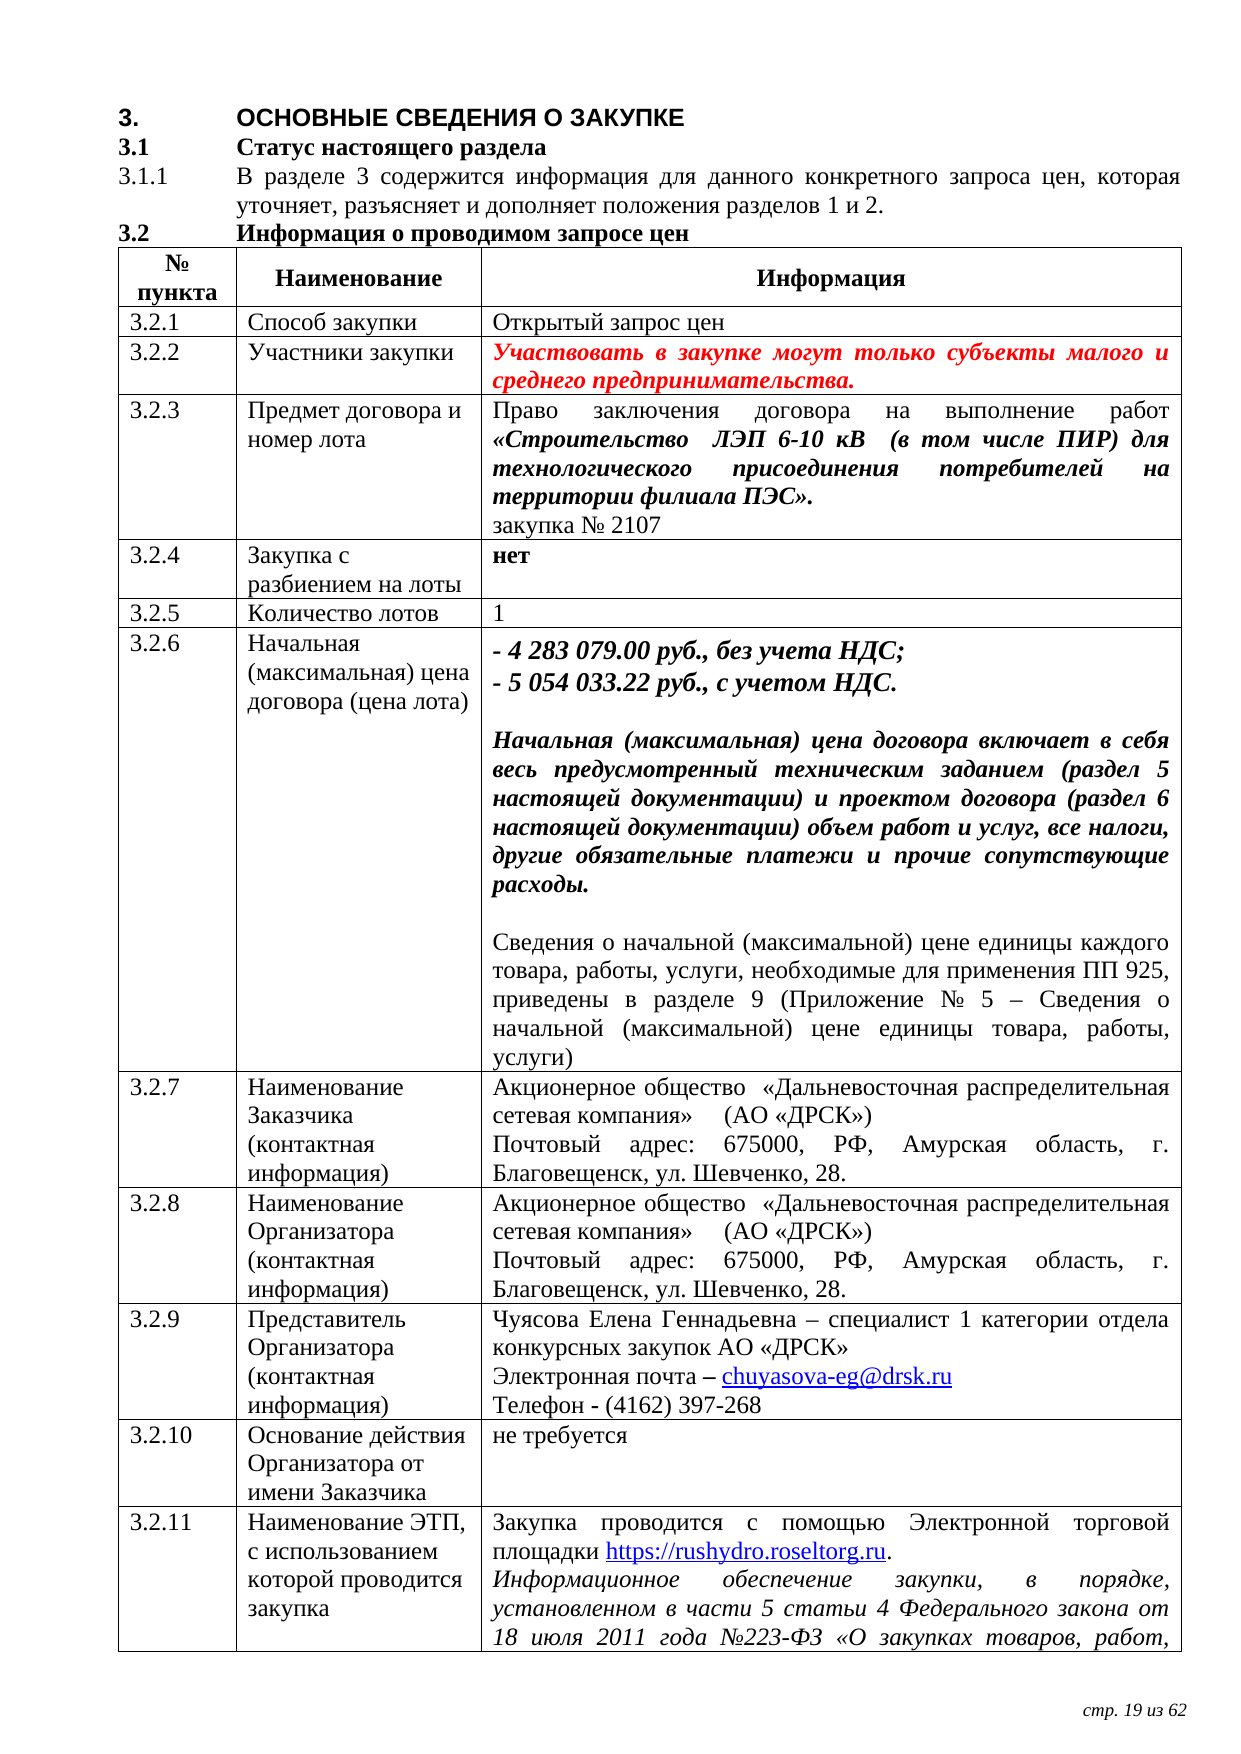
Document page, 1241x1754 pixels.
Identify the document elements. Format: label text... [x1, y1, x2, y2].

table_cell Наименование Организатора (контактная информация) [237, 1188, 481, 1303]
table_cell Способ закупки [237, 307, 481, 336]
table_cell Участники закупки [237, 337, 481, 394]
table_cell нет [482, 540, 1181, 597]
table_cell [119, 1188, 236, 1303]
table_cell [119, 1420, 236, 1506]
table_cell [119, 395, 236, 539]
text В разделе 3 содержится информация для данного конкретного запроса цен, которая уточняет, разъясняет и дополняет положения разделов 1 и 2. [118, 161, 1181, 218]
subtitle Информация о проводимом запросе цен [118, 218, 1181, 247]
table_cell [119, 1304, 236, 1419]
table_cell [119, 599, 236, 627]
table_header Информация [482, 248, 1181, 306]
table_cell - 4 283 079.00 руб., без учета НДС; - 5 054 033.22 руб., с учетом НДС. Начальная (максимальная) цена договора включает в себя весь предусмотренный техническим заданием (раздел 5 настоящей документации) и проектом договора (раздел 6 настоящей документации) объем работ и услуг, все налоги, другие обязательные платежи и прочие сопутствующие расходы. Сведения о начальной (максимальной) цене единицы каждого товара, работы, услуги, необходимые для применения ПП 925, приведены в разделе 9 (Приложение № 5 – Сведения о начальной (максимальной) цене единицы товара, работы, услуги) [482, 628, 1181, 1071]
table_cell Наименование Заказчика (контактная информация) [237, 1072, 481, 1187]
table_cell [119, 1072, 236, 1187]
table_cell Право заключения договора на выполнение работ «Строительство ЛЭП 6-10 кВ (в том числе ПИР) для технологического присоединения потребителей на территории филиала ПЭС». закупка № 2107 [482, 395, 1181, 539]
table_cell 1 [482, 599, 1181, 627]
subtitle Статус настоящего раздела [118, 132, 1181, 161]
table_cell Участвовать в закупке могут только субъекты малого и среднего предпринимательства. [482, 337, 1181, 394]
table_cell [119, 540, 236, 597]
table_cell [119, 628, 236, 1071]
table_cell [119, 1507, 236, 1651]
table_header № пункта [119, 248, 236, 306]
table_cell [119, 337, 236, 394]
table_cell Начальная (максимальная) цена договора (цена лота) [237, 628, 481, 1071]
table_cell Акционерное общество «Дальневосточная распределительная сетевая компания» (АО «ДРСК») Почтовый адрес: 675000, РФ, Амурская область, г. Благовещенск, ул. Шевченко, 28. [482, 1188, 1181, 1303]
table_cell Чуясова Елена Геннадьевна – специалист 1 категории отдела конкурсных закупок АО «ДРСК» Электронная почта – chuyasova-eg@drsk.ru Телефон - (4162) 397-268 [482, 1304, 1181, 1419]
table_cell Закупка с разбиением на лоты [237, 540, 481, 597]
table_cell [119, 307, 236, 336]
table_cell Предмет договора и номер лота [237, 395, 481, 539]
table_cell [482, 1507, 1181, 1651]
subtitle ОСНОВНЫЕ СВЕДЕНИЯ О ЗАКУПКЕ [118, 103, 1181, 132]
table_cell Открытый запрос цен [482, 307, 1181, 336]
table_cell не требуется [482, 1420, 1181, 1506]
table_cell Количество лотов [237, 599, 481, 627]
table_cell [237, 1507, 481, 1651]
table_cell Представитель Организатора (контактная информация) [237, 1304, 481, 1419]
table_cell Основание действия Организатора от имени Заказчика [237, 1420, 481, 1506]
table_cell Акционерное общество «Дальневосточная распределительная сетевая компания» (АО «ДРСК») Почтовый адрес: 675000, РФ, Амурская область, г. Благовещенск, ул. Шевченко, 28. [482, 1072, 1181, 1187]
table_header Наименование [237, 248, 481, 306]
